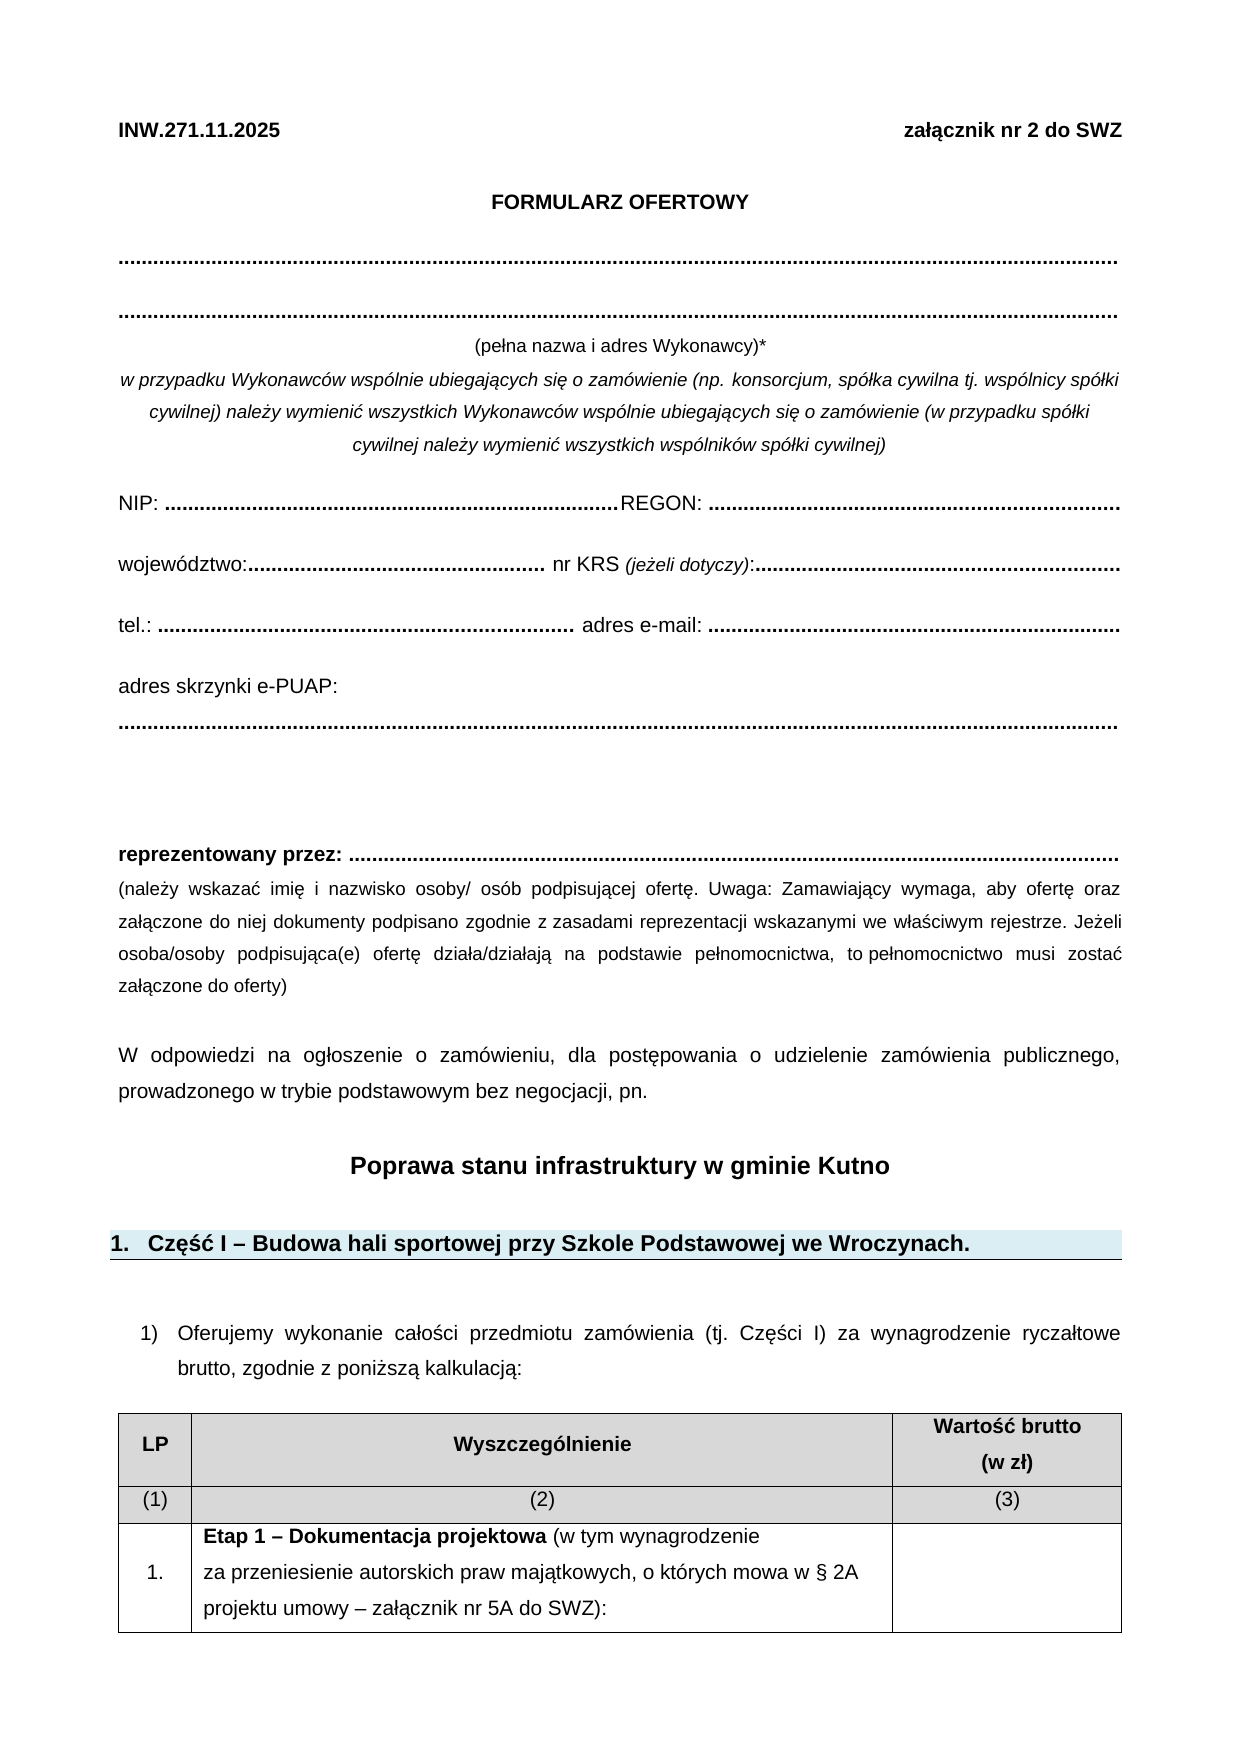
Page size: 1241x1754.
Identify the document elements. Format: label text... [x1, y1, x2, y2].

text W odpowiedzi na ogłoszenie o zamówieniu, dla postępowania o udzielenie zamówienia publicznego, prowadzonego w trybie podstawowym bez negocjacji, pn. [118, 1043, 1122, 1103]
list Część I – Budowa hali sportowej przy Szkole Podstawowej we Wroczynach. [110, 1230, 1122, 1259]
text Poprawa stanu infrastruktury w gminie Kutno [118, 1151, 1122, 1180]
text w przypadku Wykonawców wspólnie ubiegających się o zamówienie (np. konsorcjum, spółka cywilna tj. wspólnicy spółki cywilnej) należy wymienić wszystkich Wykonawców wspólnie ubiegających się o zamówienie (w przypadku spółki cywilnej należy wymienić wszystkich wspólników spółki cywilnej) [118, 369, 1122, 455]
table_header LP [119, 1414, 191, 1486]
table_cell (2) [192, 1487, 892, 1523]
text FORMULARZ OFERTOWY [118, 190, 1122, 214]
table_cell [893, 1524, 1121, 1632]
text (pełna nazwa i adres Wykonawcy)* [118, 335, 1122, 357]
list Oferujemy wykonanie całości przedmiotu zamówienia (tj. Części I) za wynagrodzenie ryczałtowe brutto, zgodnie z poniższą kalkulacją: [140, 1320, 1122, 1380]
text reprezentowany przez: [118, 842, 1122, 866]
table_cell Etap 1 – Dokumentacja projektowa (w tym wynagrodzenie za przeniesienie autorskich praw majątkowych, o których mowa w § 2A projektu umowy – załącznik nr 5A do SWZ): [192, 1524, 892, 1632]
text (należy wskazać imię i nazwisko osoby/ osób podpisującej ofertę. Uwaga: Zamawiający wymaga, aby ofertę oraz załączone do niej dokumenty podpisano zgodnie z zasadami reprezentacji wskazanymi we właściwym rejestrze. Jeżeli osoba/osoby podpisująca(e) ofertę działa/działają na podstawie pełnomocnictwa, to pełnomocnictwo musi zostać załączone do oferty) [118, 878, 1122, 997]
text adres skrzynki e-PUAP: [118, 673, 1122, 769]
table_cell (3) [893, 1487, 1121, 1523]
table_cell (1) [119, 1487, 191, 1523]
text województwo: nr KRS (jeżeli dotyczy): [118, 552, 1122, 576]
table_header Wartość brutto (w zł) [893, 1414, 1121, 1486]
table_header Wyszczególnienie [192, 1414, 892, 1486]
text NIP: REGON: [118, 491, 1122, 515]
text INW.271.11.2025 załącznik nr 2 do SWZ [118, 118, 1122, 142]
text tel.: adres e-mail: [118, 613, 1122, 637]
table_cell 1. [119, 1524, 191, 1632]
